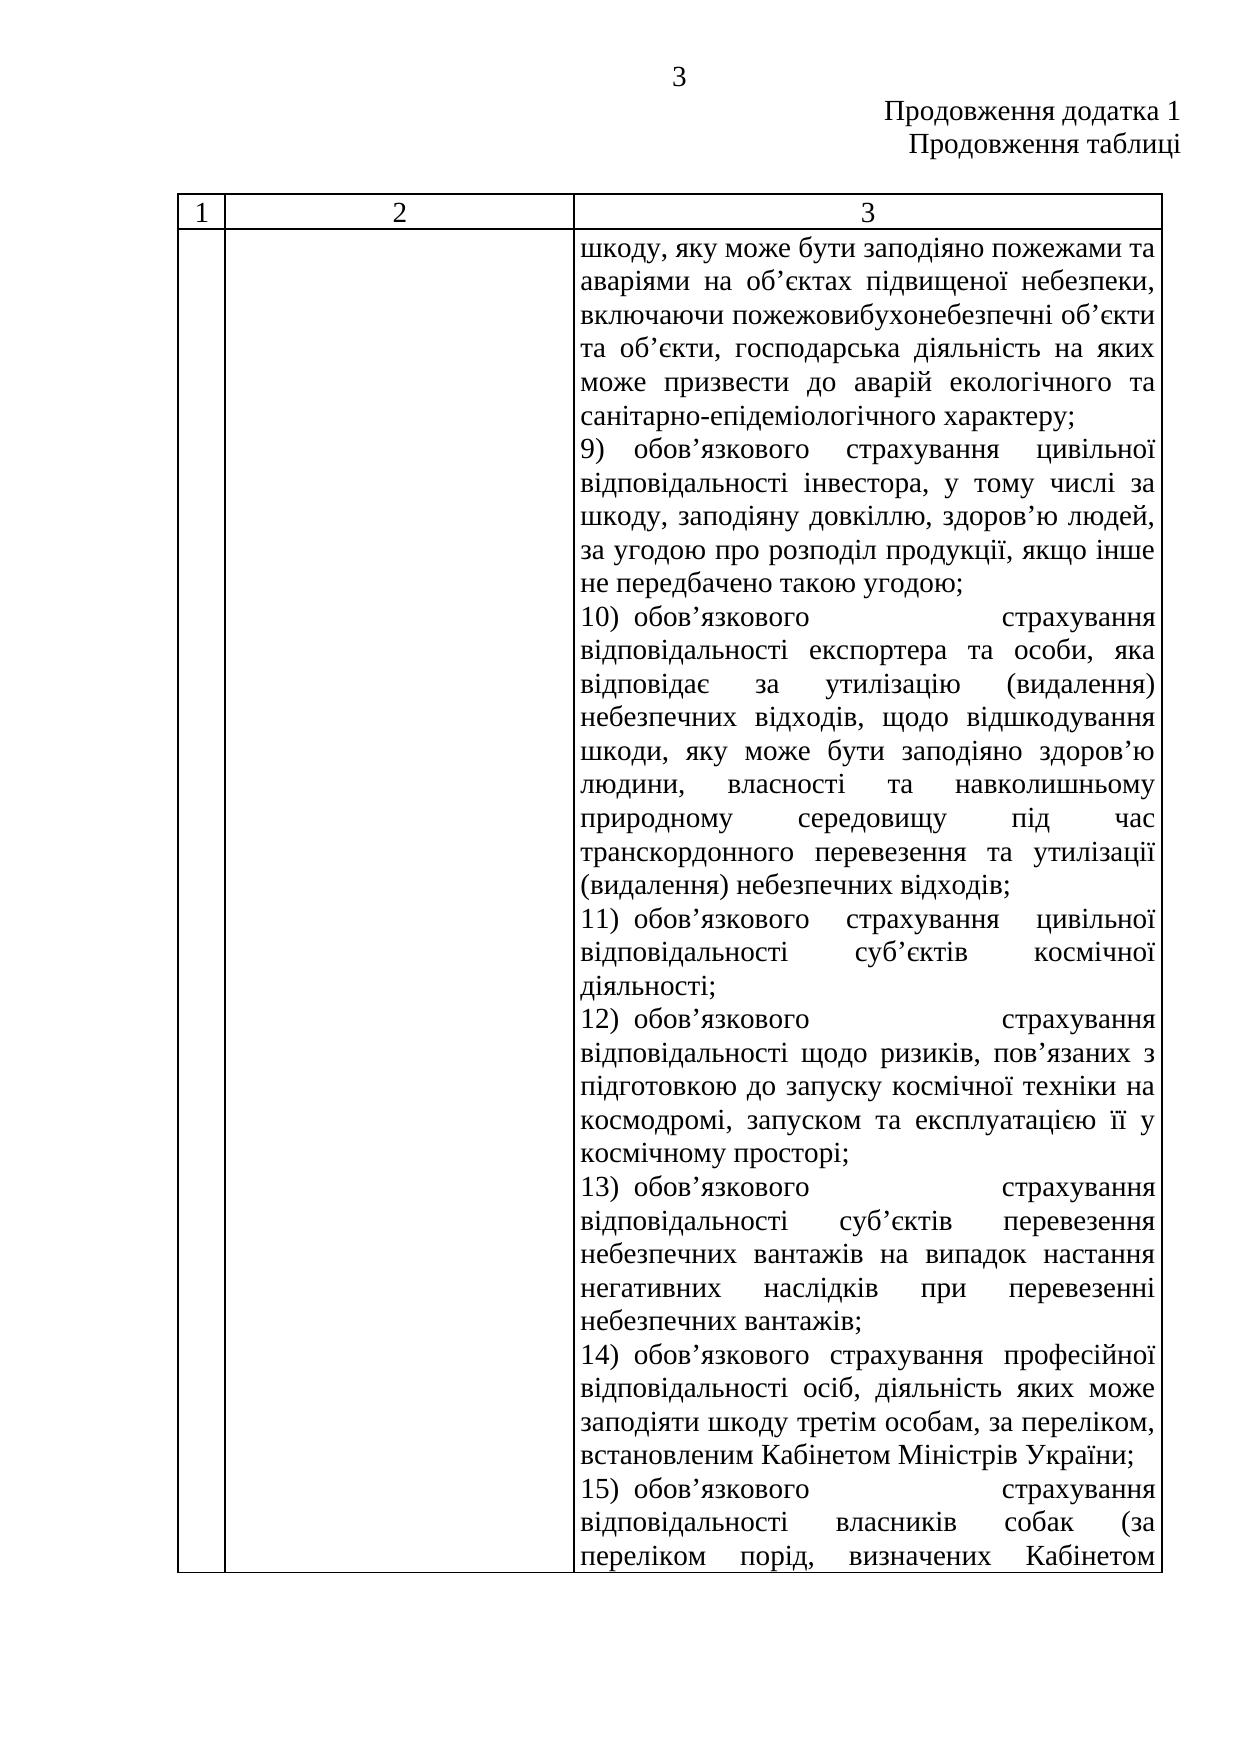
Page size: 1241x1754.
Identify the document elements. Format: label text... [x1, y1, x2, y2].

table_cell [179, 230, 224, 1572]
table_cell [226, 230, 573, 1572]
table_header 1 [179, 195, 224, 228]
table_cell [575, 230, 1161, 1572]
table_header 2 [226, 195, 573, 228]
table_header 3 [575, 195, 1161, 228]
